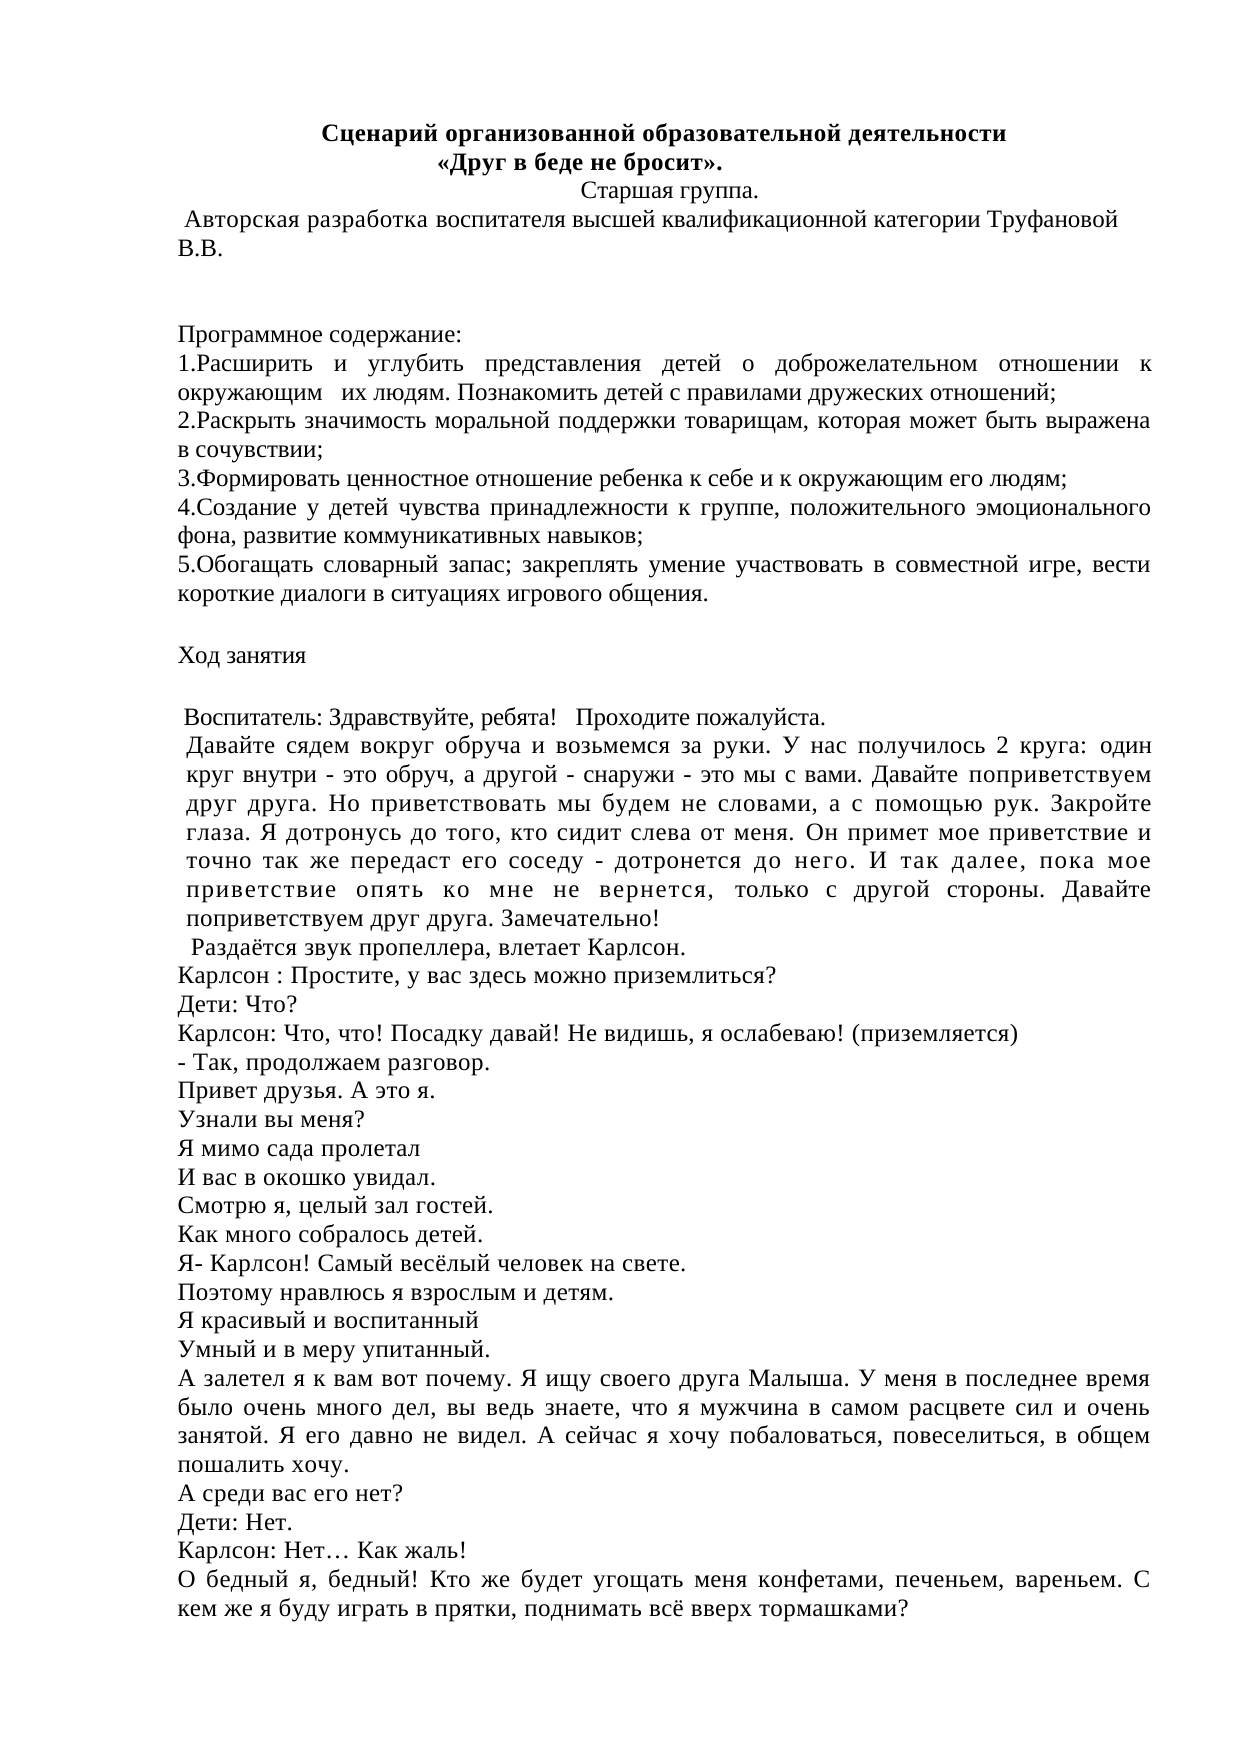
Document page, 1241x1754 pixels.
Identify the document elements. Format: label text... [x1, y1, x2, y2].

text Я мимо сада пролетал [177, 1133, 1152, 1162]
text Карлсон: Что, что! Посадку давай! Не видишь, я ослабеваю! (приземляется) [177, 1018, 1152, 1047]
text Сценарий организованной образовательной деятельности [177, 118, 1152, 147]
text Узнали вы меня? [177, 1104, 1152, 1133]
text О бедный я, бедный! Кто же будет угощать меня конфетами, печеньем, вареньем. С кем же я буду играть в прятки, поднимать всё вверх тормашками? [177, 1564, 1152, 1622]
text Привет друзья. А это я. [177, 1075, 1152, 1104]
text - Так, продолжаем разговор. [177, 1047, 1152, 1075]
text Дети: Нет. [177, 1507, 1152, 1535]
text 5.Обогащать словарный запас; закреплять умение участвовать в совместной игре, вести короткие диалоги в ситуациях игрового общения. [177, 549, 1152, 607]
text Я красивый и воспитанный [177, 1305, 1152, 1334]
text Старшая группа. [188, 176, 1152, 204]
text Поэтому нравлюсь я взрослым и детям. [177, 1277, 1152, 1305]
text 1.Расширить и углубить представления детей о доброжелательном отношении к окружающим их людям. Познакомить детей с правилами дружеских отношений; [177, 348, 1152, 406]
text Дети: Что? [177, 989, 1152, 1018]
text Карлсон: Нет… Как жаль! [177, 1535, 1152, 1564]
text Я- Карлсон! Самый весёлый человек на свете. [177, 1248, 1152, 1277]
text Как много собралось детей. [177, 1219, 1152, 1248]
text А среди вас его нет? [177, 1478, 1152, 1507]
text Карлсон : Простите, у вас здесь можно приземлиться? [177, 960, 1152, 989]
text Ход занятия [177, 640, 1152, 669]
text Давайте сядем вокруг обруча и возьмемся за руки. У нас получилось 2 круга: один круг внутри - это обруч, а другой - снаружи - это мы с вами. Давайте поприветствуем друг друга. Но приветствовать мы будем не словами, а с помощью рук. Закройте глаза. Я дотронусь до того, кто сидит слева от меня. Он примет мое приветствие и точно так же передаст его соседу - дотронется до него. И так далее, пока мое приветствие опять ко мне не вернется, только с другой стороны. Давайте поприветствуем друг друга. Замечательно! [186, 730, 1152, 932]
text И вас в окошко увидал. [177, 1162, 1152, 1190]
text А залетел я к вам вот почему. Я ищу своего друга Малыша. У меня в последнее время было очень много дел, вы ведь знаете, что я мужчина в самом расцвете сил и очень занятой. Я его давно не видел. А сейчас я хочу побаловаться, повеселиться, в общем пошалить хочу. [177, 1363, 1152, 1478]
text Авторская разработка воспитателя высшей квалификационной категории Труфановой В.В. [177, 204, 1152, 262]
text 4.Создание у детей чувства принадлежности к группе, положительного эмоционального фона, развитие коммуникативных навыков; [177, 492, 1152, 549]
text 3.Формировать ценностное отношение ребенка к себе и к окружающим его людям; [177, 463, 1152, 492]
text Раздаётся звук пропеллера, влетает Карлсон. [177, 932, 1152, 960]
text 2.Раскрыть значимость моральной поддержки товарищам, которая может быть выражена в сочувствии; [177, 406, 1152, 463]
text Программное содержание: [177, 319, 1152, 348]
text Умный и в меру упитанный. [177, 1334, 1152, 1363]
text Воспитатель: Здравствуйте, ребята! Проходите пожалуйста. [177, 702, 1152, 730]
text Смотрю я, целый зал гостей. [177, 1190, 1152, 1219]
text «Друг в беде не бросит». [207, 147, 1152, 176]
